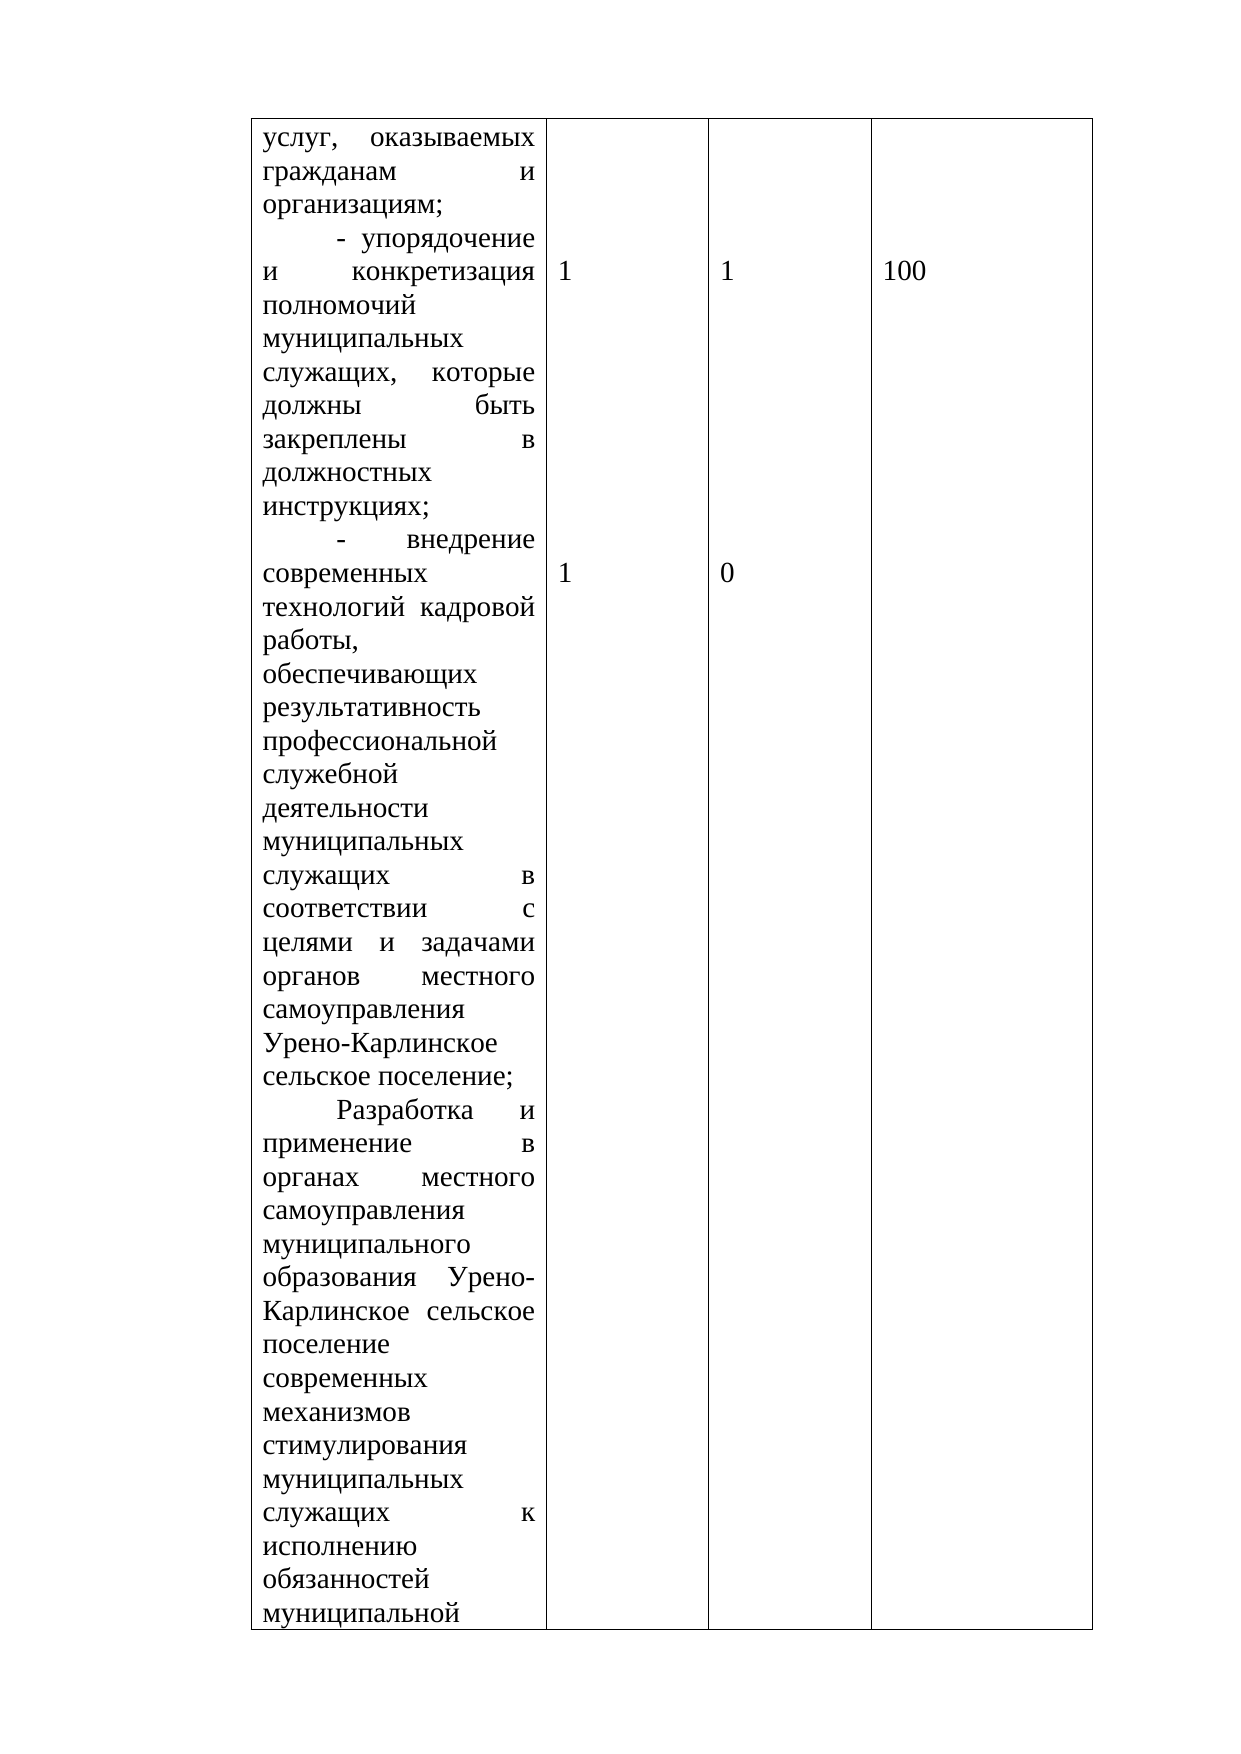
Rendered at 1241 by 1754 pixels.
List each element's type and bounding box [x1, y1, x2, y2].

table_cell [872, 119, 1092, 1628]
table_cell [252, 119, 546, 1628]
table_cell [547, 119, 708, 1628]
table_cell [709, 119, 871, 1628]
